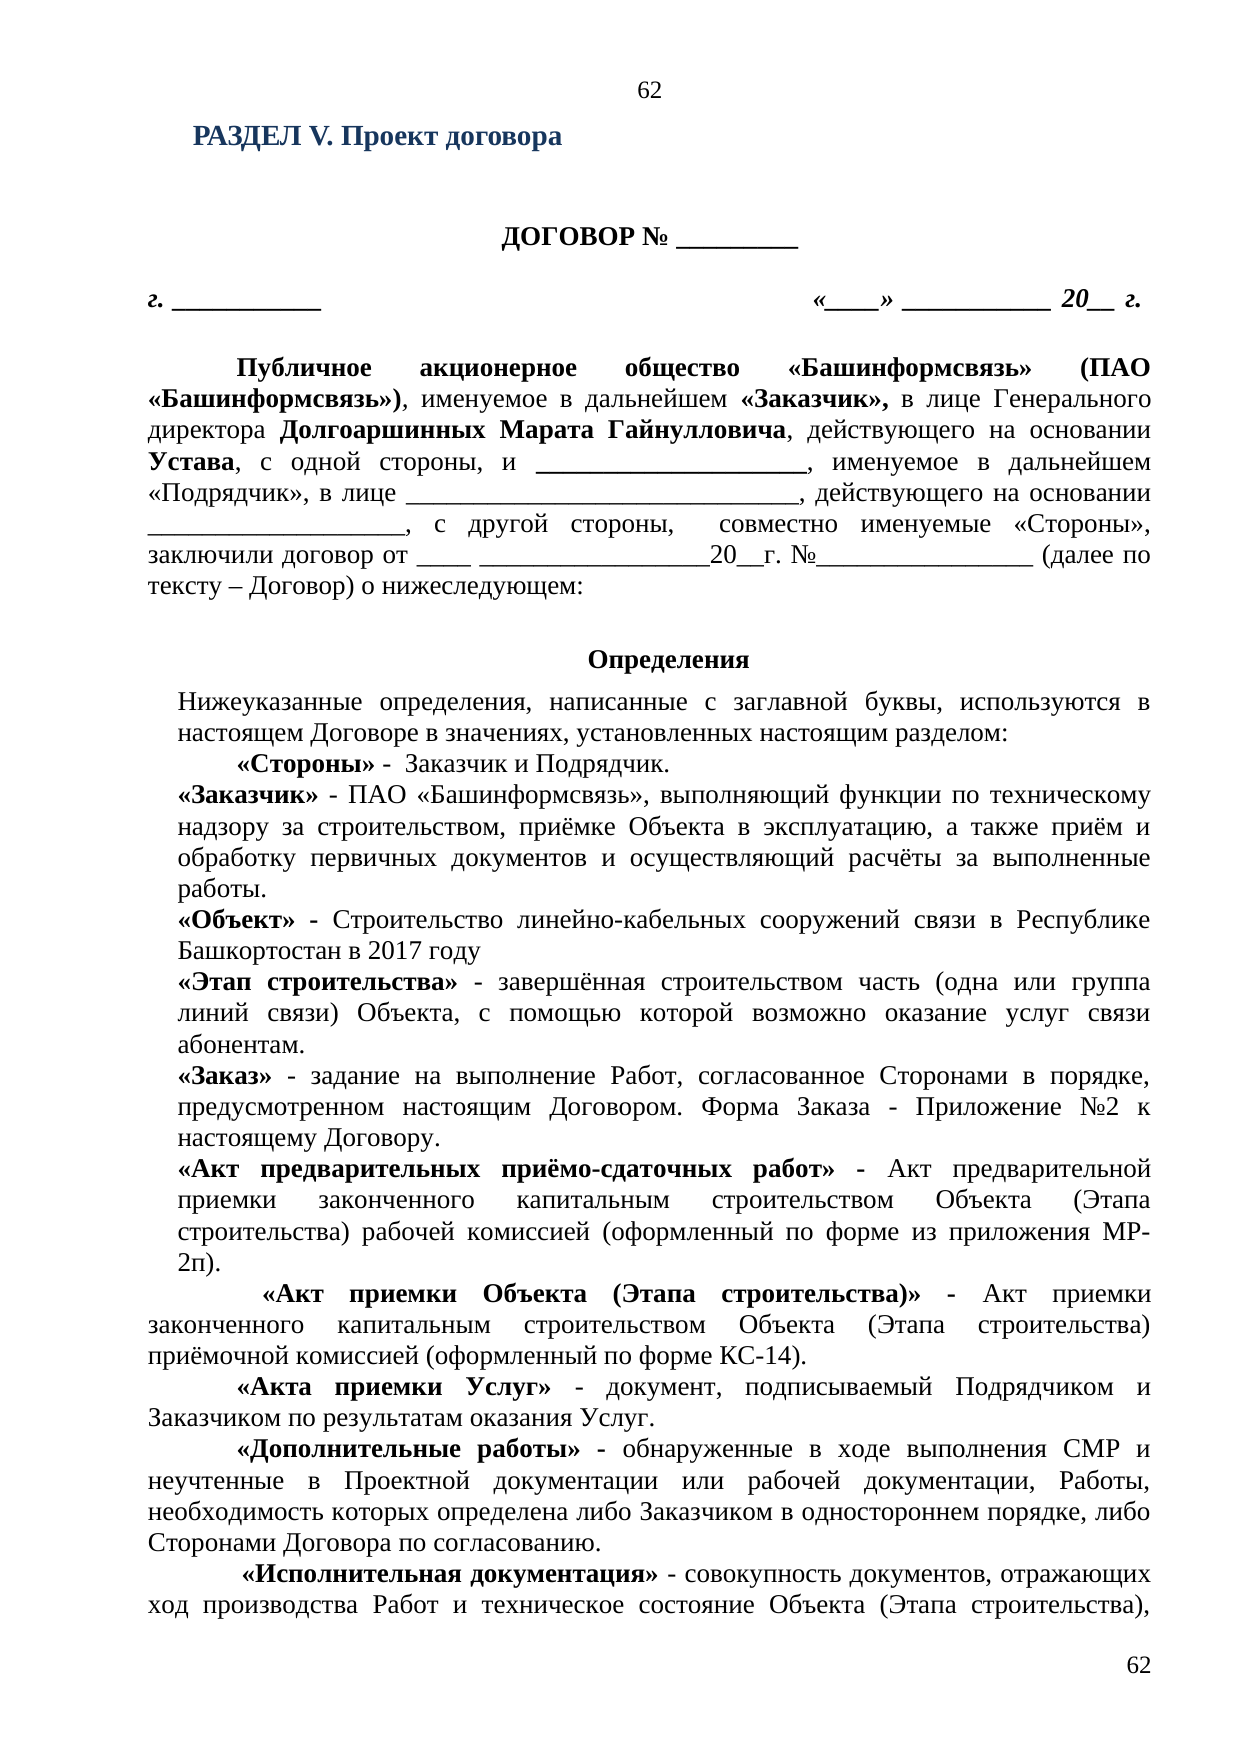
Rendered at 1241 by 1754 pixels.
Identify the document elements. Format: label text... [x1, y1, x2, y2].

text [148, 1557, 1152, 1619]
text «Дополнительные работы» - обнаруженные в ходе выполнения СМР и неучтенные в Проектной документации или рабочей документации, Работы, необходимость которых определена либо Заказчиком в одностороннем порядке, либо Сторонами Договора по согласованию. [148, 1433, 1152, 1557]
text Нижеуказанные определения, написанные с заглавной буквы, используются в настоящем Договоре в значениях, установленных настоящим разделом: [177, 685, 1152, 747]
text «Акт приемки Объекта (Этапа строительства)» - Акт приемки законченного капитальным строительством Объекта (Этапа строительства) приёмочной комиссией (оформленный по форме КС-14). [148, 1277, 1152, 1370]
text «Акта приемки Услуг» - документ, подписываемый Подрядчиком и Заказчиком по результатам оказания Услуг. [148, 1370, 1152, 1433]
text Определения [185, 643, 1152, 674]
text Публичное акционерное общество «Башинформсвязь» (ПАО «Башинформсвязь»), именуемое в дальнейшем «Заказчик», в лице Генерального директора Долгоаршинных Марата Гайнулловича, действующего на основании Устава, с одной стороны, и ____________________, именуемое в дальнейшем «Подрядчик», в лице _____________________________, действующего на основании ___________________, с другой стороны, совместно именуемые «Стороны», заключили договор от ____ _________________20__г. №________________ (далее по тексту – Договор) о нижеследующем: [148, 351, 1152, 600]
subtitle ДОГОВОР № _________ [148, 220, 1152, 251]
text «Заказчик» - ПАО «Башинформсвязь», выполняющий функции по техническому надзору за строительством, приёмке Объекта в эксплуатацию, а также приём и обработку первичных документов и осуществляющий расчёты за выполненные работы. [177, 778, 1152, 903]
text «Акт предварительных приёмо-сдаточных работ» - Акт предварительной приемки законченного капитальным строительством Объекта (Этапа строительства) рабочей комиссией (оформленный по форме из приложения МР-2п). [177, 1152, 1152, 1277]
text «Заказ» - задание на выполнение Работ, согласованное Сторонами в порядке, предусмотренном настоящим Договором. Форма Заказа - Приложение №2 к настоящему Договору. [177, 1059, 1152, 1152]
text г. ___________ «____» ___________ 20__ г. [148, 283, 1152, 314]
subtitle РАЗДЕЛ V. Проект договора [193, 118, 1152, 152]
text «Объект» - Строительство линейно-кабельных сооружений связи в Республике Башкортостан в 2017 году [177, 903, 1152, 965]
text «Этап строительства» - завершённая строительством часть (одна или группа линий связи) Объекта, с помощью которой возможно оказание услуг связи абонентам. [177, 965, 1152, 1059]
text «Стороны» - Заказчик и Подрядчик. [148, 747, 1152, 778]
